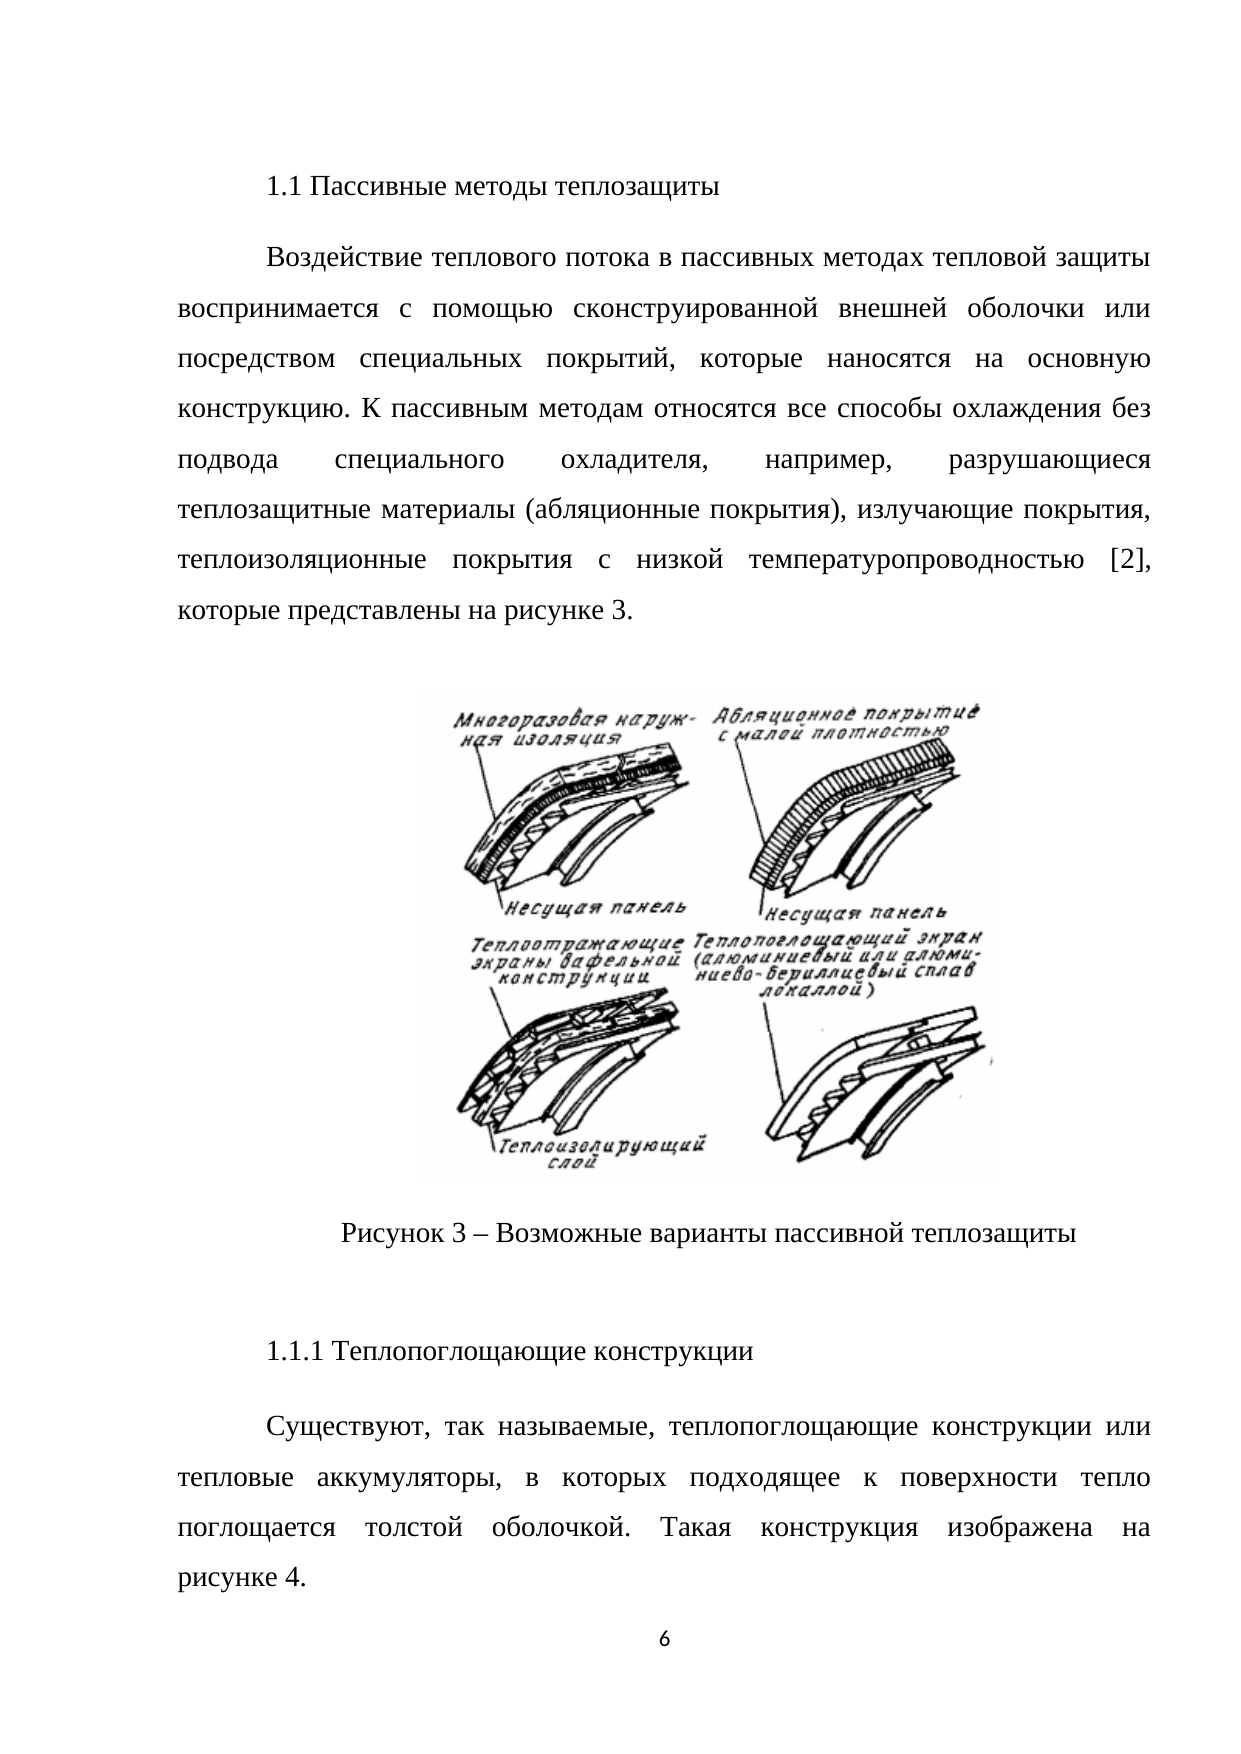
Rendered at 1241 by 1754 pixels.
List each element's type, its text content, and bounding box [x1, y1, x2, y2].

text Существуют, так называемые, теплопоглощающие конструкции или тепловые аккумуляторы, в которых подходящее к поверхности тепло поглощается толстой оболочкой. Такая конструкция изображена на рисунке 4. [177, 1408, 1152, 1593]
text Воздействие теплового потока в пассивных методах тепловой защиты воспринимается с помощью сконструированной внешней оболочки или посредством специальных покрытий, которые наносятся на основную конструкцию. К пассивным методам относятся все способы охлаждения без подвода специального охладителя, например, разрушающиеся теплозащитные материалы (абляционные покрытия), излучающие покрытия, теплоизоляционные покрытия с низкой температуропроводностью [2], которые представлены на рисунке 3. [177, 239, 1152, 625]
text 1.1.1 Теплопоглощающие конструкции [266, 1333, 1152, 1367]
picture [417, 662, 1001, 1182]
table_header [166, 663, 1163, 1215]
text 1.1 Пассивные методы теплозащиты [266, 168, 1152, 202]
table_cell Рисунок 3 – Возможные варианты пассивной теплозащиты [166, 1215, 1163, 1283]
